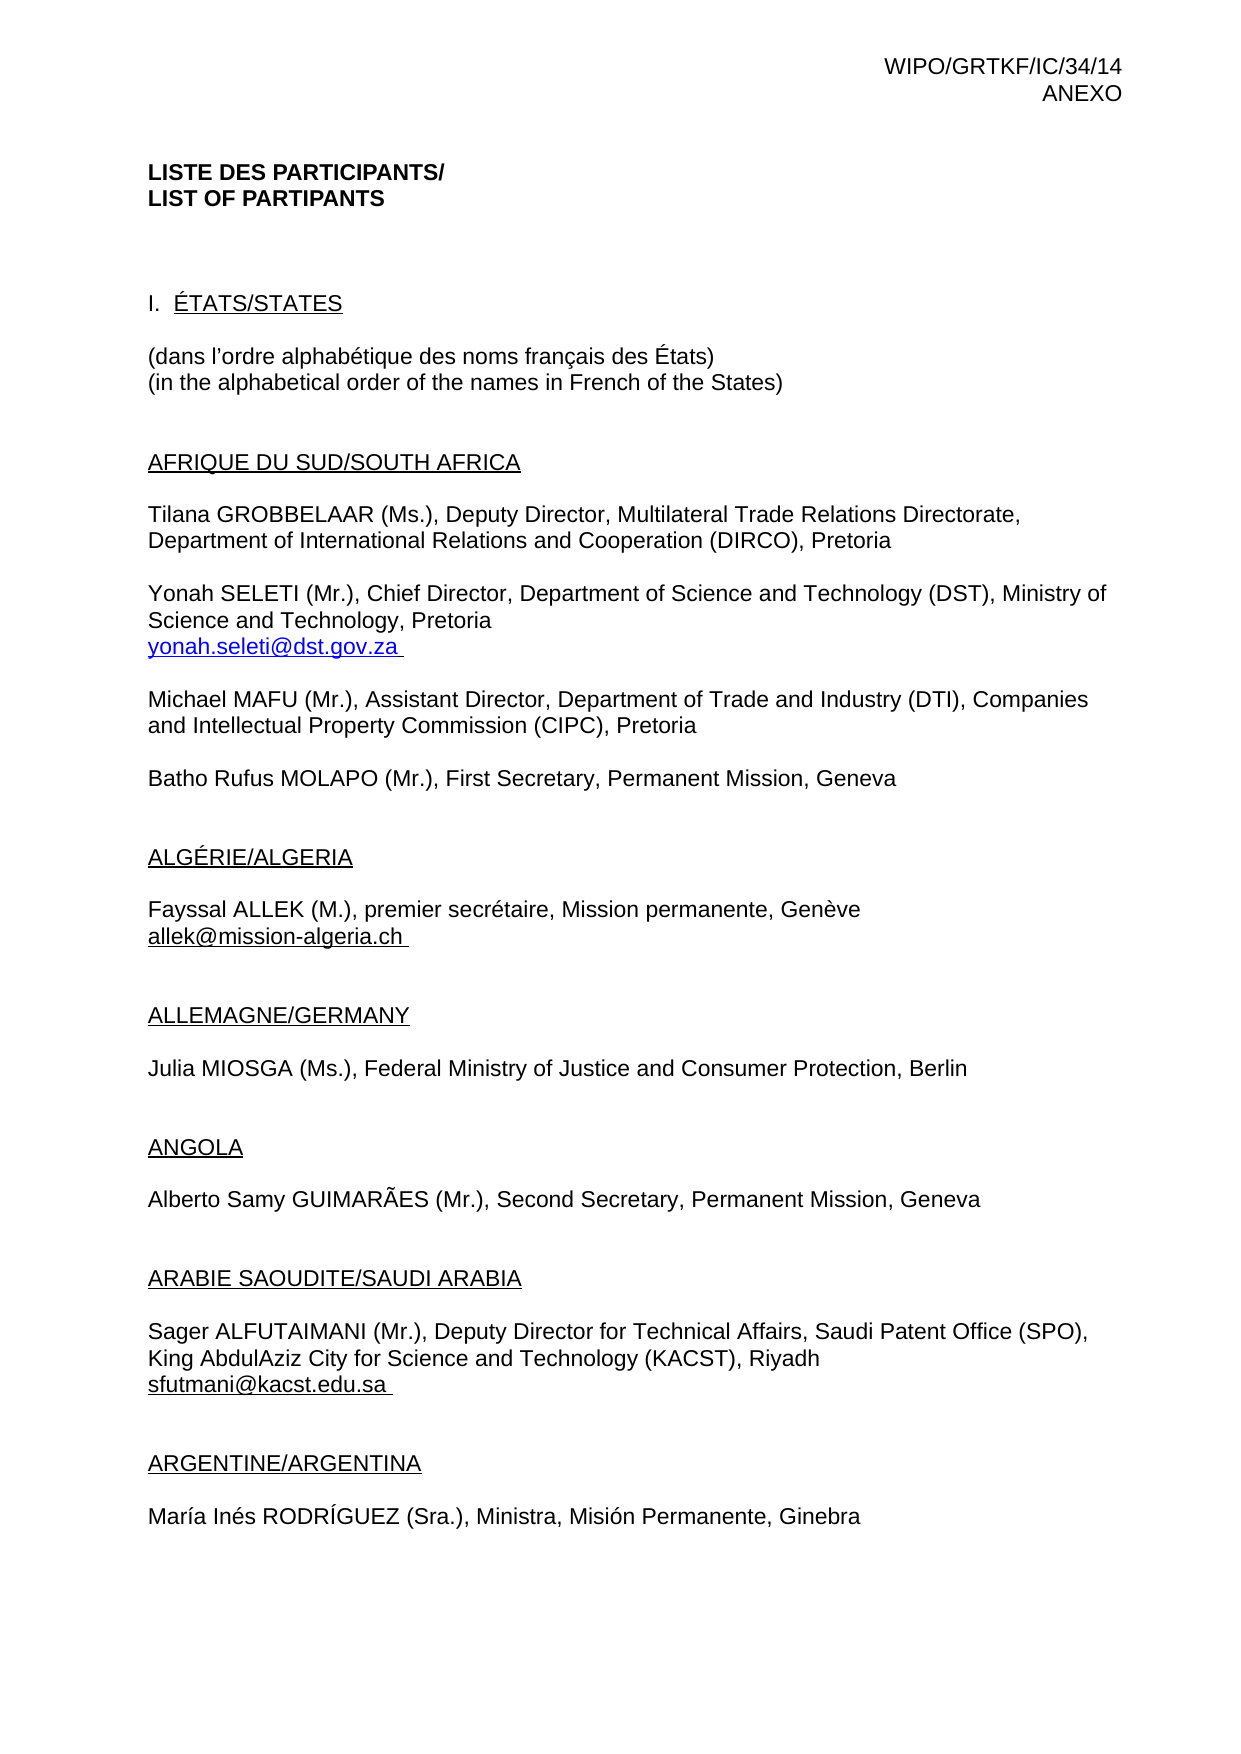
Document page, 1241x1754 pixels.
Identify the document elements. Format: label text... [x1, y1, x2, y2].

text ALLEMAGNE/GERMANY [148, 1002, 1122, 1028]
text allek@mission-algeria.ch [148, 923, 1122, 949]
text ARGENTINE/ARGENTINA [148, 1450, 1122, 1476]
text (in the alphabetical order of the names in French of the States) [148, 369, 1122, 396]
text Michael MAFU (Mr.), Assistant Director, Department of Trade and Industry (DTI), Companies and Intellectual Property Commission (CIPC), Pretoria [148, 686, 1122, 738]
text Sager ALFUTAIMANI (Mr.), Deputy Director for Technical Affairs, Saudi Patent Office (SPO), King AbdulAziz City for Science and Technology (KACST), Riyadh [148, 1318, 1122, 1371]
text I. ÉTATS/STATES [148, 290, 1122, 317]
text Batho Rufus MOLAPO (Mr.), First Secretary, Permanent Mission, Geneva [148, 765, 1122, 791]
subtitle LISTE DES PARTICIPANTS/ [148, 158, 1122, 185]
text Fayssal ALLEK (M.), premier secrétaire, Mission permanente, Genève [148, 896, 1122, 923]
text (dans l’ordre alphabétique des noms français des États) [148, 343, 1122, 369]
text Julia MIOSGA (Ms.), Federal Ministry of Justice and Consumer Protection, Berlin [148, 1054, 1122, 1081]
text ARABIE SAOUDITE/SAUDI ARABIA [148, 1265, 1122, 1292]
text Yonah SELETI (Mr.), Chief Director, Department of Science and Technology (DST), Ministry of Science and Technology, Pretoria [148, 580, 1122, 633]
text ALGÉRIE/ALGERIA [148, 844, 1122, 870]
text María Inés RODRÍGUEZ (Sra.), Ministra, Misión Permanente, Ginebra [148, 1503, 1122, 1529]
text Tilana GROBBELAAR (Ms.), Deputy Director, Multilateral Trade Relations Directorate, Department of International Relations and Cooperation (DIRCO), Pretoria [148, 501, 1122, 554]
text ANGOLA [148, 1134, 1122, 1160]
text yonah.seleti@dst.gov.za [148, 633, 1122, 659]
text AFRIQUE DU SUD/SOUTH AFRICA [148, 448, 1122, 475]
subtitle LIST OF PARtipants [148, 185, 1122, 211]
text sfutmani@kacst.edu.sa [148, 1371, 1122, 1397]
text Alberto Samy GUIMARÃES (Mr.), Second Secretary, Permanent Mission, Geneva [148, 1186, 1122, 1213]
